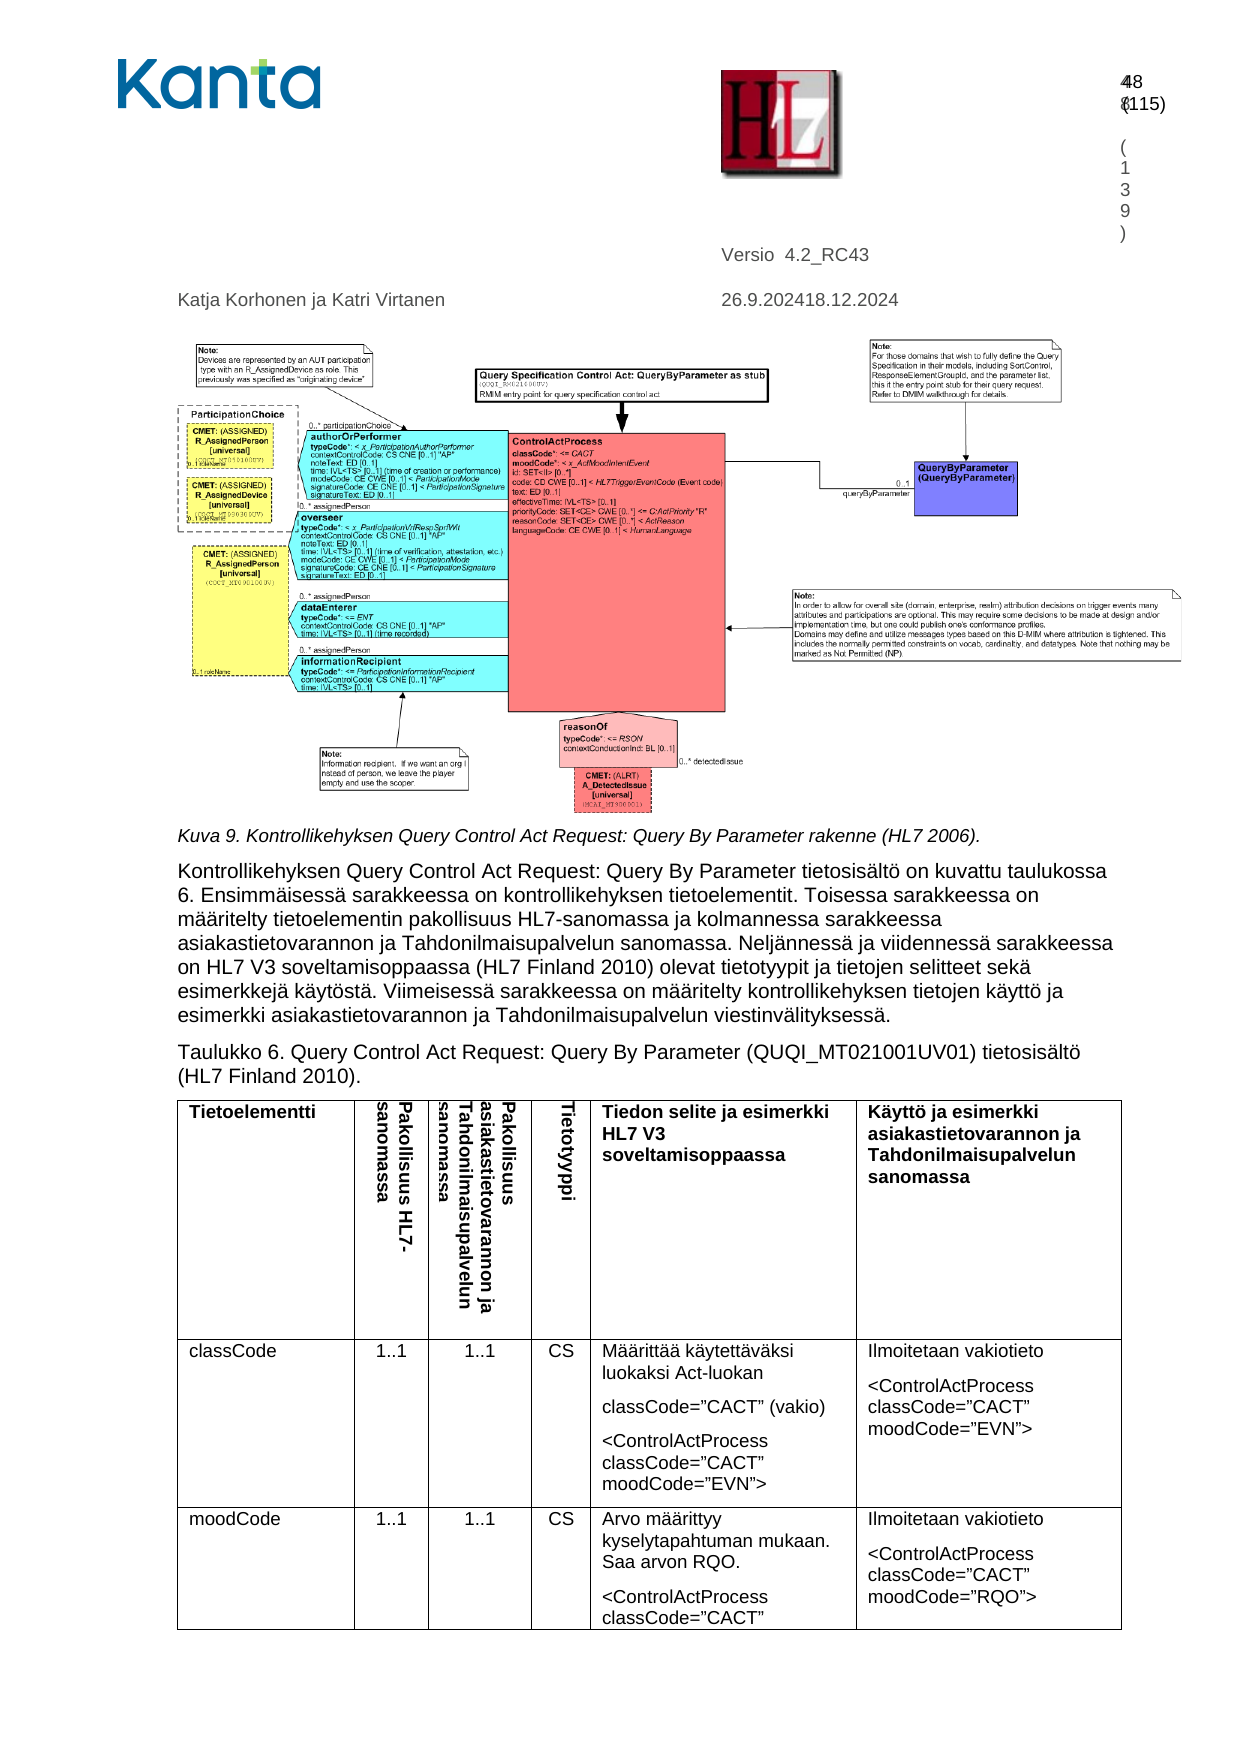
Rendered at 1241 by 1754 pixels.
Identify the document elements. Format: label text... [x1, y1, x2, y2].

table_header Pakollisuus HL7-sanomassa [355, 1101, 428, 1339]
picture [118, 59, 321, 109]
table_cell CS [532, 1340, 590, 1507]
table_cell Ilmoitetaan vakiotieto <ControlActProcess classCode=”CACT” moodCode=”RQO”> [857, 1508, 1121, 1628]
text Kuva 9. Kontrollikehyksen Query Control Act Request: Query By Parameter rakenne (HL7 2006). [177, 825, 1122, 847]
table_header Tietoelementti [178, 1101, 354, 1339]
table_cell Määrittää käytettäväksi luokaksi Act-luokan classCode=”CACT” (vakio) <ControlActProcess classCode=”CACT” moodCode=”EVN”> [591, 1340, 856, 1507]
picture [721, 70, 844, 179]
table_cell 1..1 [355, 1340, 428, 1507]
table_header Tiedon selite ja esimerkki HL7 V3 soveltamisoppaassa [591, 1101, 856, 1339]
table_cell classCode [178, 1340, 354, 1507]
picture [177, 339, 1182, 813]
table_header Käyttö ja esimerkki asiakastietovarannon ja Tahdonilmaisupalvelun sanomassa [857, 1101, 1121, 1339]
table_cell 1..1 [429, 1340, 531, 1507]
table_cell Arvo määrittyy kyselytapahtuman mukaan. Saa arvon RQO. <ControlActProcess classCode=”CACT” moodCode=”RQO”> [591, 1508, 856, 1628]
table_cell 1..1 [355, 1508, 428, 1628]
table_cell moodCode [178, 1508, 354, 1628]
table_cell 1..1 [429, 1508, 531, 1628]
text Taulukko 6. Query Control Act Request: Query By Parameter (QUQI_MT021001UV01) tietosisältö (HL7 Finland 2010). [177, 1039, 1122, 1087]
table_header Tietotyyppi [532, 1101, 590, 1339]
table_cell Ilmoitetaan vakiotieto <ControlActProcess classCode=”CACT” moodCode=”EVN”> [857, 1340, 1121, 1507]
table_cell CS [532, 1508, 590, 1628]
text Kontrollikehyksen Query Control Act Request: Query By Parameter tietosisältö on kuvattu taulukossa 6. Ensimmäisessä sarakkeessa on kontrollikehyksen tietoelementit. Toisessa sarakkeessa on määritelty tietoelementin pakollisuus HL7-sanomassa ja kolmannessa sarakkeessa asiakastietovarannon ja Tahdonilmaisupalvelun sanomassa. Neljännessä ja viidennessä sarakkeessa on HL7 V3 soveltamisoppaassa (HL7 Finland 2010) olevat tietotyypit ja tietojen selitteet sekä esimerkkejä käytöstä. Viimeisessä sarakkeessa on määritelty kontrollikehyksen tietojen käyttö ja esimerkki asiakastietovarannon ja Tahdonilmaisupalvelun viestinvälityksessä. [177, 859, 1122, 1027]
table_header Pakollisuus asiakastietovarannon ja Tahdonilmaisupalvelun sanomassa [429, 1101, 531, 1339]
